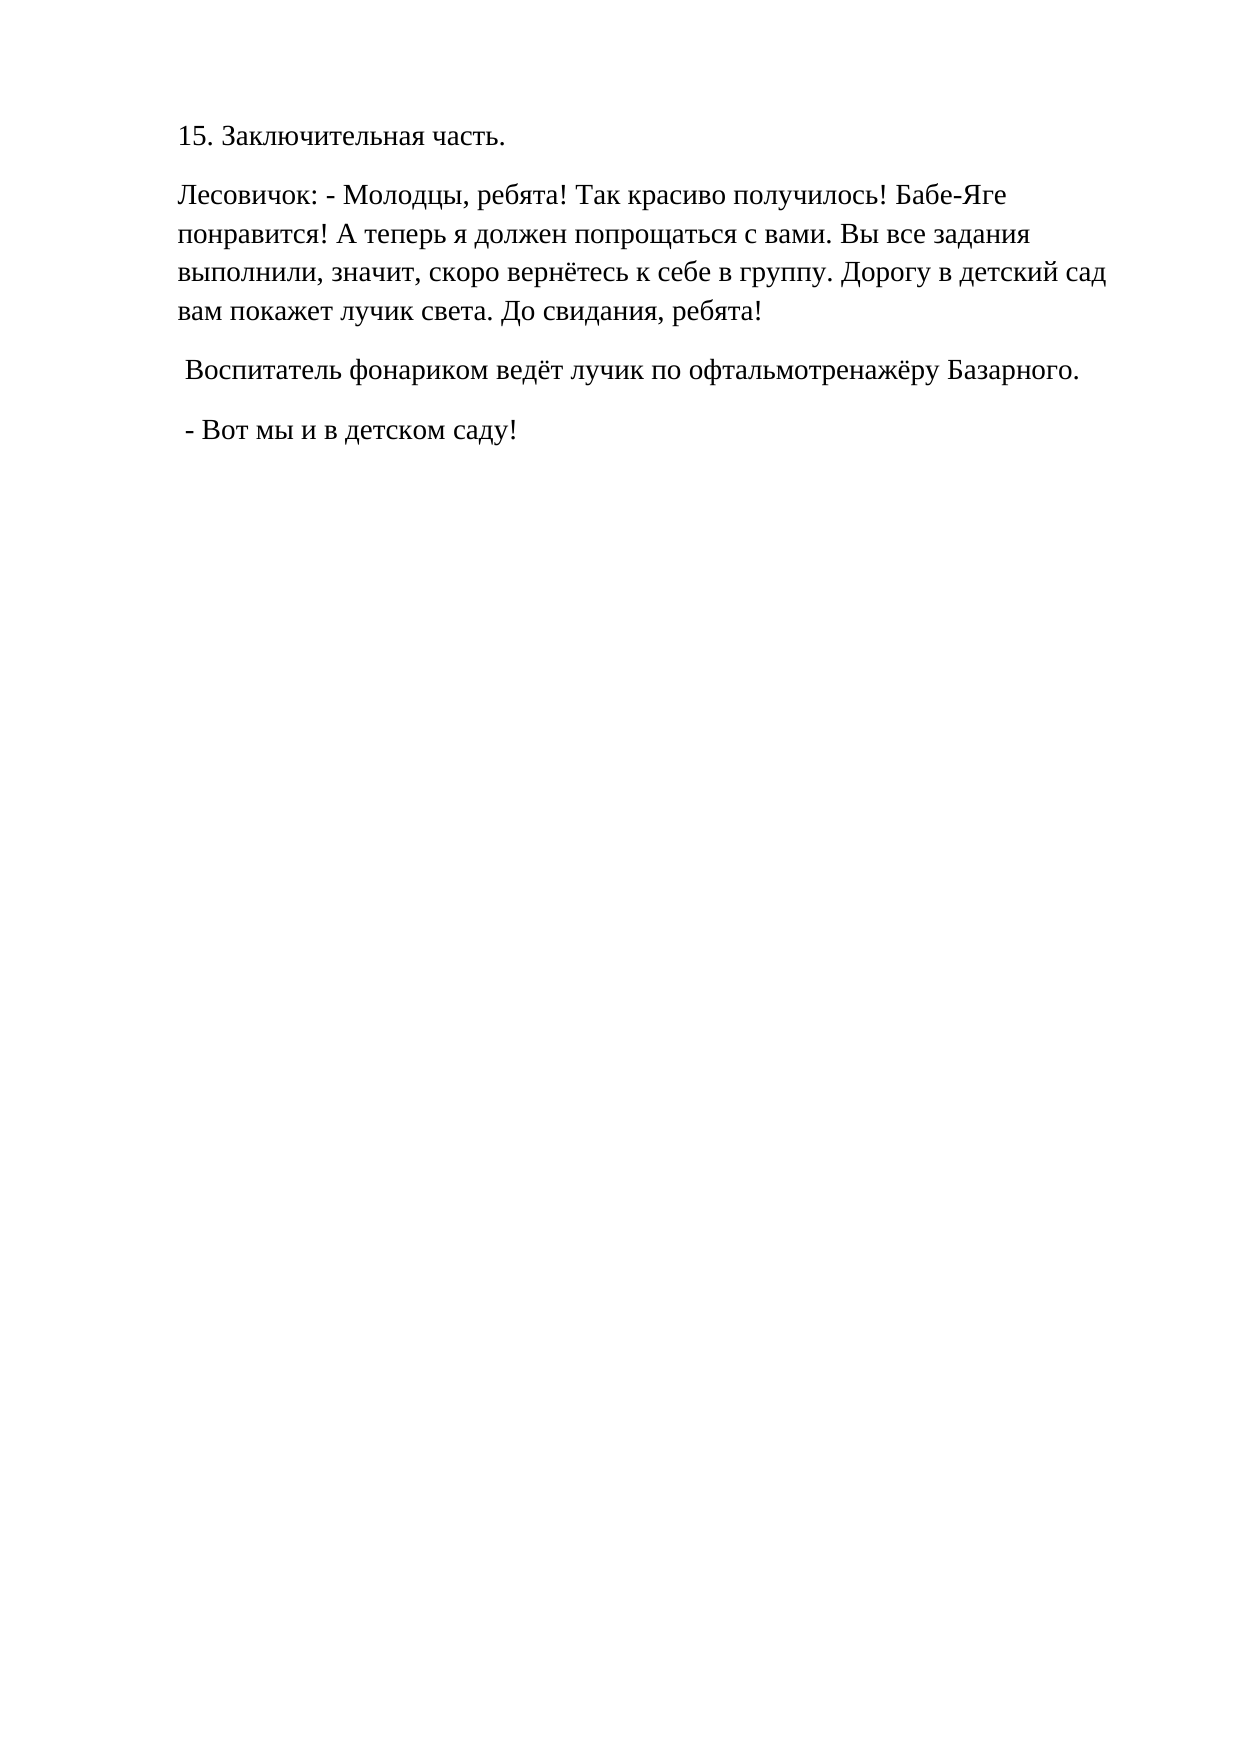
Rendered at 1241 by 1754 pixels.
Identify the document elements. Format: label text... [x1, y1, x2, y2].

text Воспитатель фонариком ведёт лучик по офтальмотренажёру Базарного. [177, 352, 1152, 386]
text 15. Заключительная часть. [177, 118, 1152, 152]
text - Вот мы и в детском саду! [177, 412, 1152, 445]
text Лесовичок: - Молодцы, ребята! Так красиво получилось! Бабе-Яге понравится! А теперь я должен попрощаться с вами. Вы все задания выполнили, значит, скоро вернётесь к себе в группу. Дорогу в детский сад вам покажет лучик света. До свидания, ребята! [177, 177, 1152, 327]
